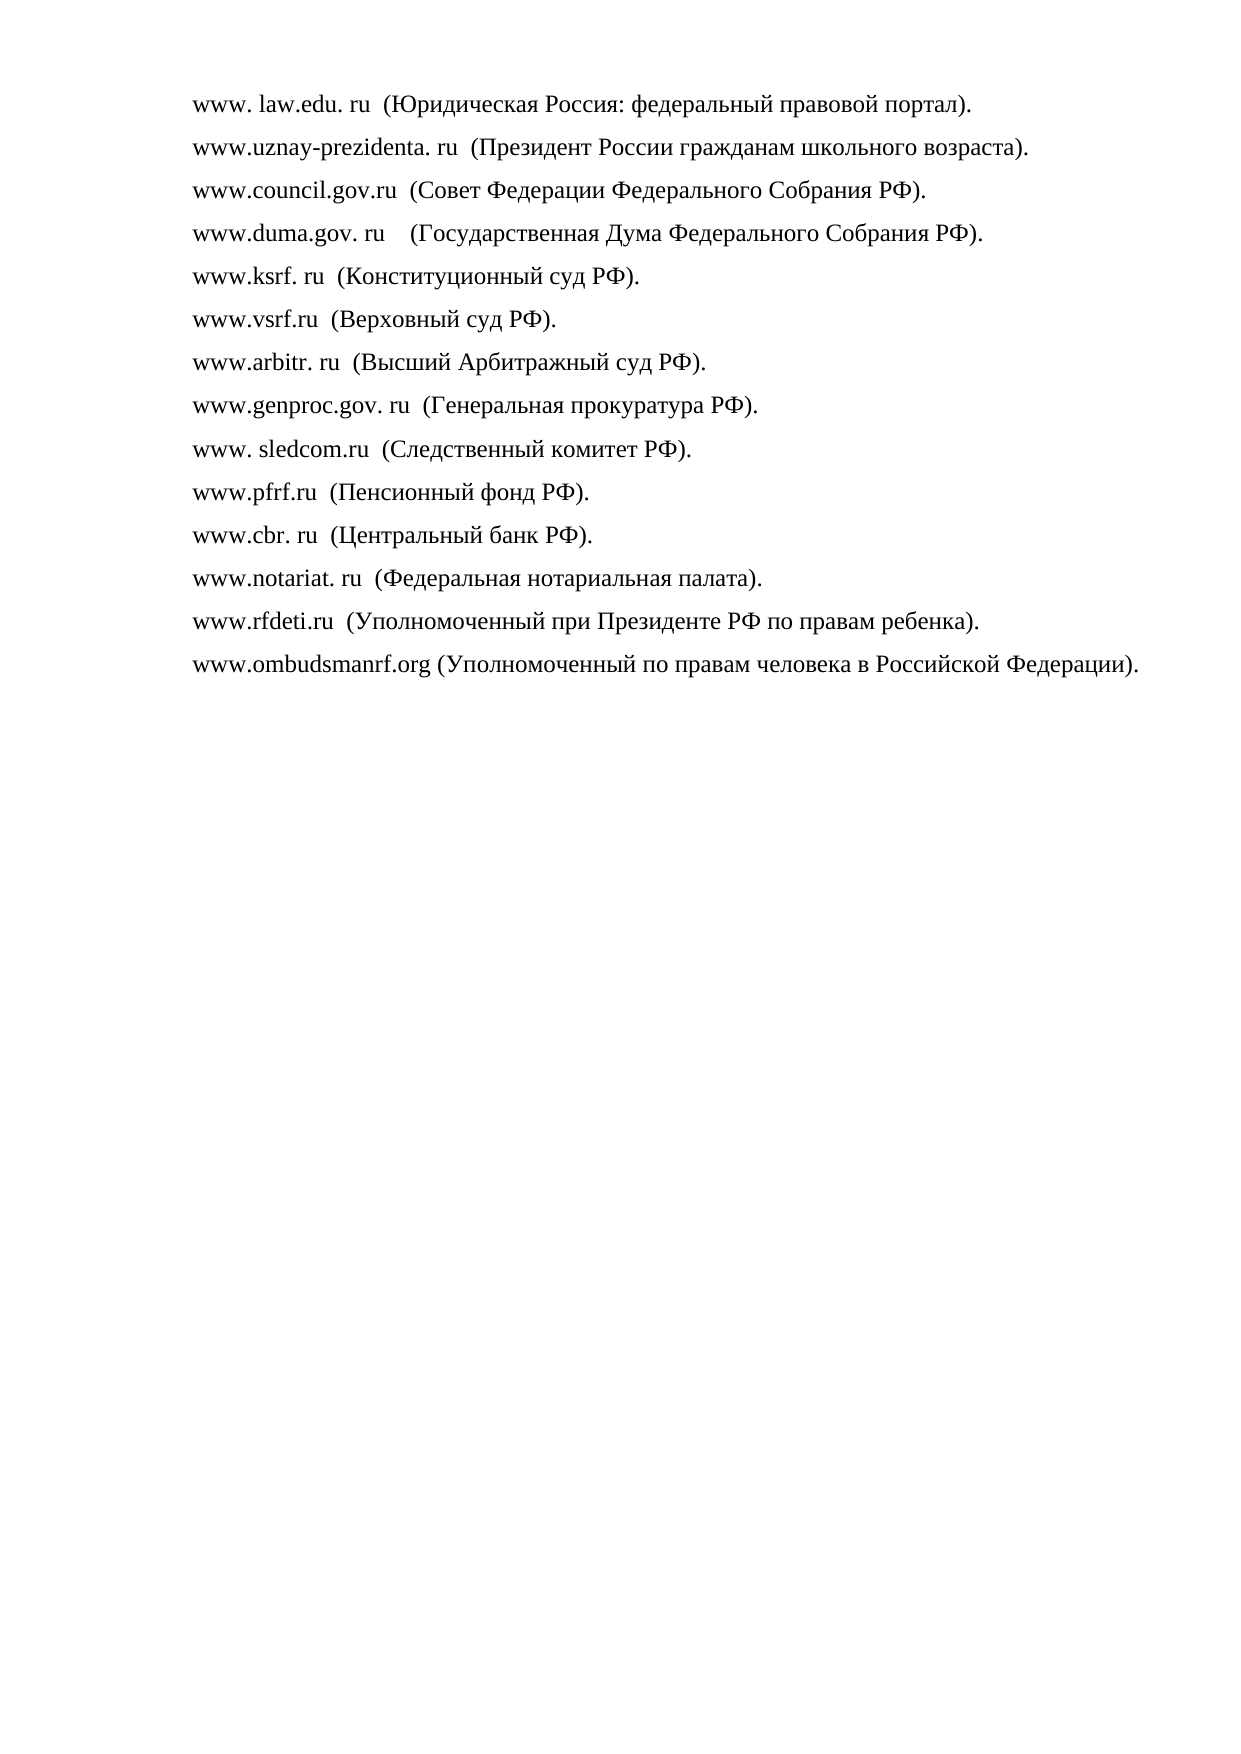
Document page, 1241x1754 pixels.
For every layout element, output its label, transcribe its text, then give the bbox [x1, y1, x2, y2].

text www. law.edu. ru (Юридическая Россия: федеральный правовой портал). [118, 89, 1152, 117]
text www.rfdeti.ru (Уполномоченный при Президенте РФ по правам ребенка). [118, 606, 1152, 635]
text www.arbitr. ru (Высший Арбитражный суд РФ). [118, 347, 1152, 376]
text www.uznay-prezidenta. ru (Президент России гражданам школьного возраста). [118, 132, 1152, 161]
text www.pfrf.ru (Пенсионный фонд РФ). [118, 477, 1152, 506]
text www.cbr. ru (Центральный банк РФ). [118, 520, 1152, 549]
text www.ombudsmanrf.org (Уполномоченный по правам человека в Российской Федерации). [118, 649, 1152, 678]
text www.council.gov.ru (Совет Федерации Федерального Собрания РФ). [118, 175, 1152, 204]
text www.vsrf.ru (Верховный суд РФ). [118, 304, 1152, 333]
text www. sledcom.ru (Следственный комитет РФ). [118, 434, 1152, 462]
text www.duma.gov. ru (Государственная Дума Федерального Собрания РФ). [118, 218, 1152, 247]
text www.notariat. ru (Федеральная нотариальная палата). [118, 563, 1152, 592]
text www.genproc.gov. ru (Генеральная прокуратура РФ). [118, 391, 1152, 419]
text www.ksrf. ru (Конституционный суд РФ). [118, 261, 1152, 290]
